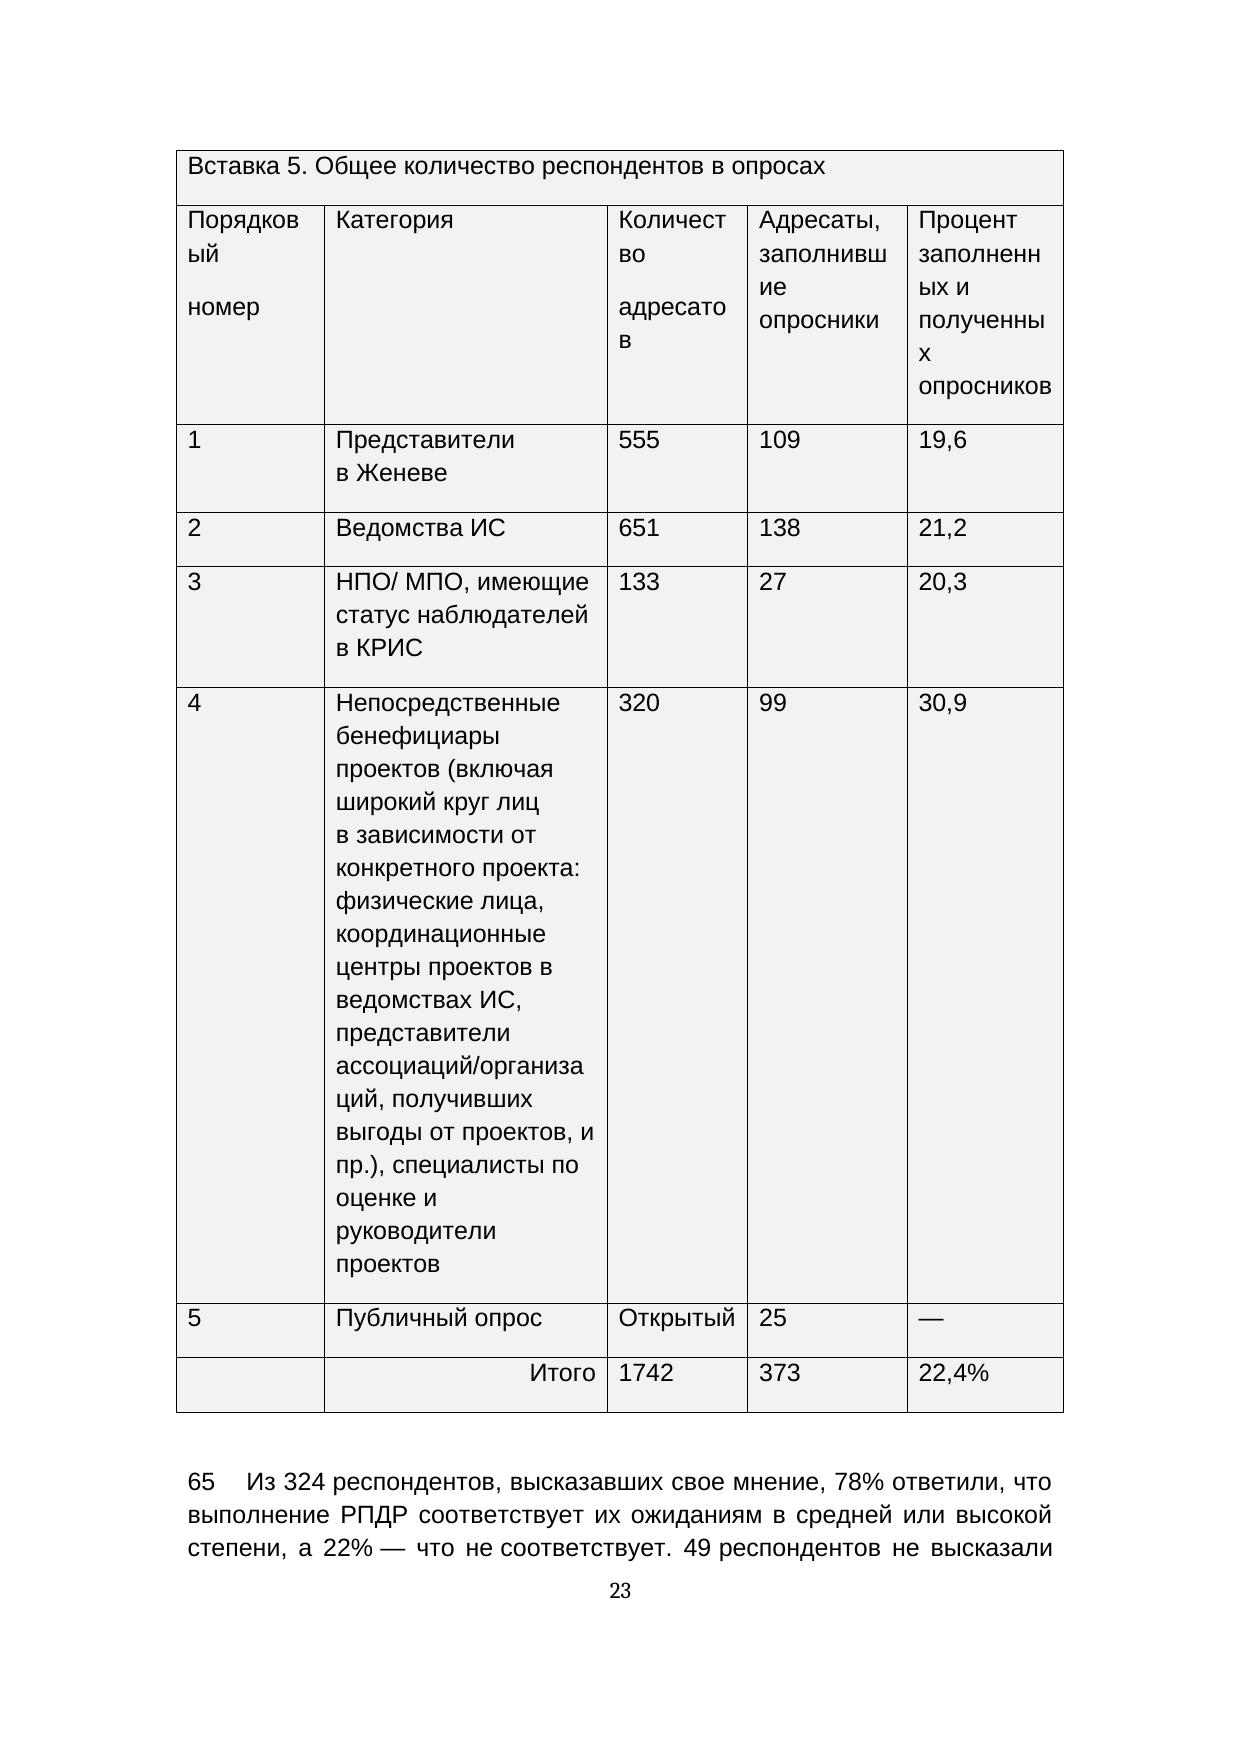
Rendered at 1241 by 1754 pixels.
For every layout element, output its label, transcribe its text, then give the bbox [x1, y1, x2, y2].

table_cell Категория [325, 206, 607, 424]
table_cell 1742 [608, 1358, 747, 1412]
table_cell 99 [748, 688, 907, 1302]
table_cell 133 [608, 567, 747, 687]
table_cell 2 [177, 513, 324, 566]
table_cell 651 [608, 513, 747, 566]
table_cell Адресаты, заполнившие опросники [748, 206, 907, 424]
table_cell Порядковый номер [177, 206, 324, 424]
table_cell 30,9 [908, 688, 1063, 1302]
table_header Вставка 5. Общее количество респондентов в опросах [177, 151, 1063, 204]
table_cell 555 [608, 425, 747, 512]
table_cell 3 [177, 567, 324, 687]
table_cell Публичный опрос [325, 1304, 607, 1357]
table_cell Представители в Женеве [325, 425, 607, 512]
table_cell — [908, 1304, 1063, 1357]
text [187, 1467, 1053, 1561]
table_cell 373 [748, 1358, 907, 1412]
table_cell Итого [325, 1358, 607, 1412]
table_cell 138 [748, 513, 907, 566]
table_cell 21,2 [908, 513, 1063, 566]
table_cell 320 [608, 688, 747, 1302]
table_cell НПО/ МПО, имеющие статус наблюдателей в КРИС [325, 567, 607, 687]
table_cell 27 [748, 567, 907, 687]
table_cell 25 [748, 1304, 907, 1357]
table_cell 20,3 [908, 567, 1063, 687]
table_cell 5 [177, 1304, 324, 1357]
table_cell Ведомства ИС [325, 513, 607, 566]
table_cell [177, 1358, 324, 1412]
table_cell Процент заполненных и полученных опросников [908, 206, 1063, 424]
table_cell 19,6 [908, 425, 1063, 512]
table_cell 1 [177, 425, 324, 512]
table_cell 4 [177, 688, 324, 1302]
table_cell Количество адресатов [608, 206, 747, 424]
table_cell 109 [748, 425, 907, 512]
table_cell Открытый [608, 1304, 747, 1357]
table_cell Непосредственные бенефициары проектов (включая широкий круг лиц в зависимости от конкретного проекта: физические лица, координационные центры проектов в ведомствах ИС, представители ассоциаций/организаций, получивших выгоды от проектов, и пр.), специалисты по оценке и руководители проектов [325, 688, 607, 1302]
table_cell 22,4% [908, 1358, 1063, 1412]
